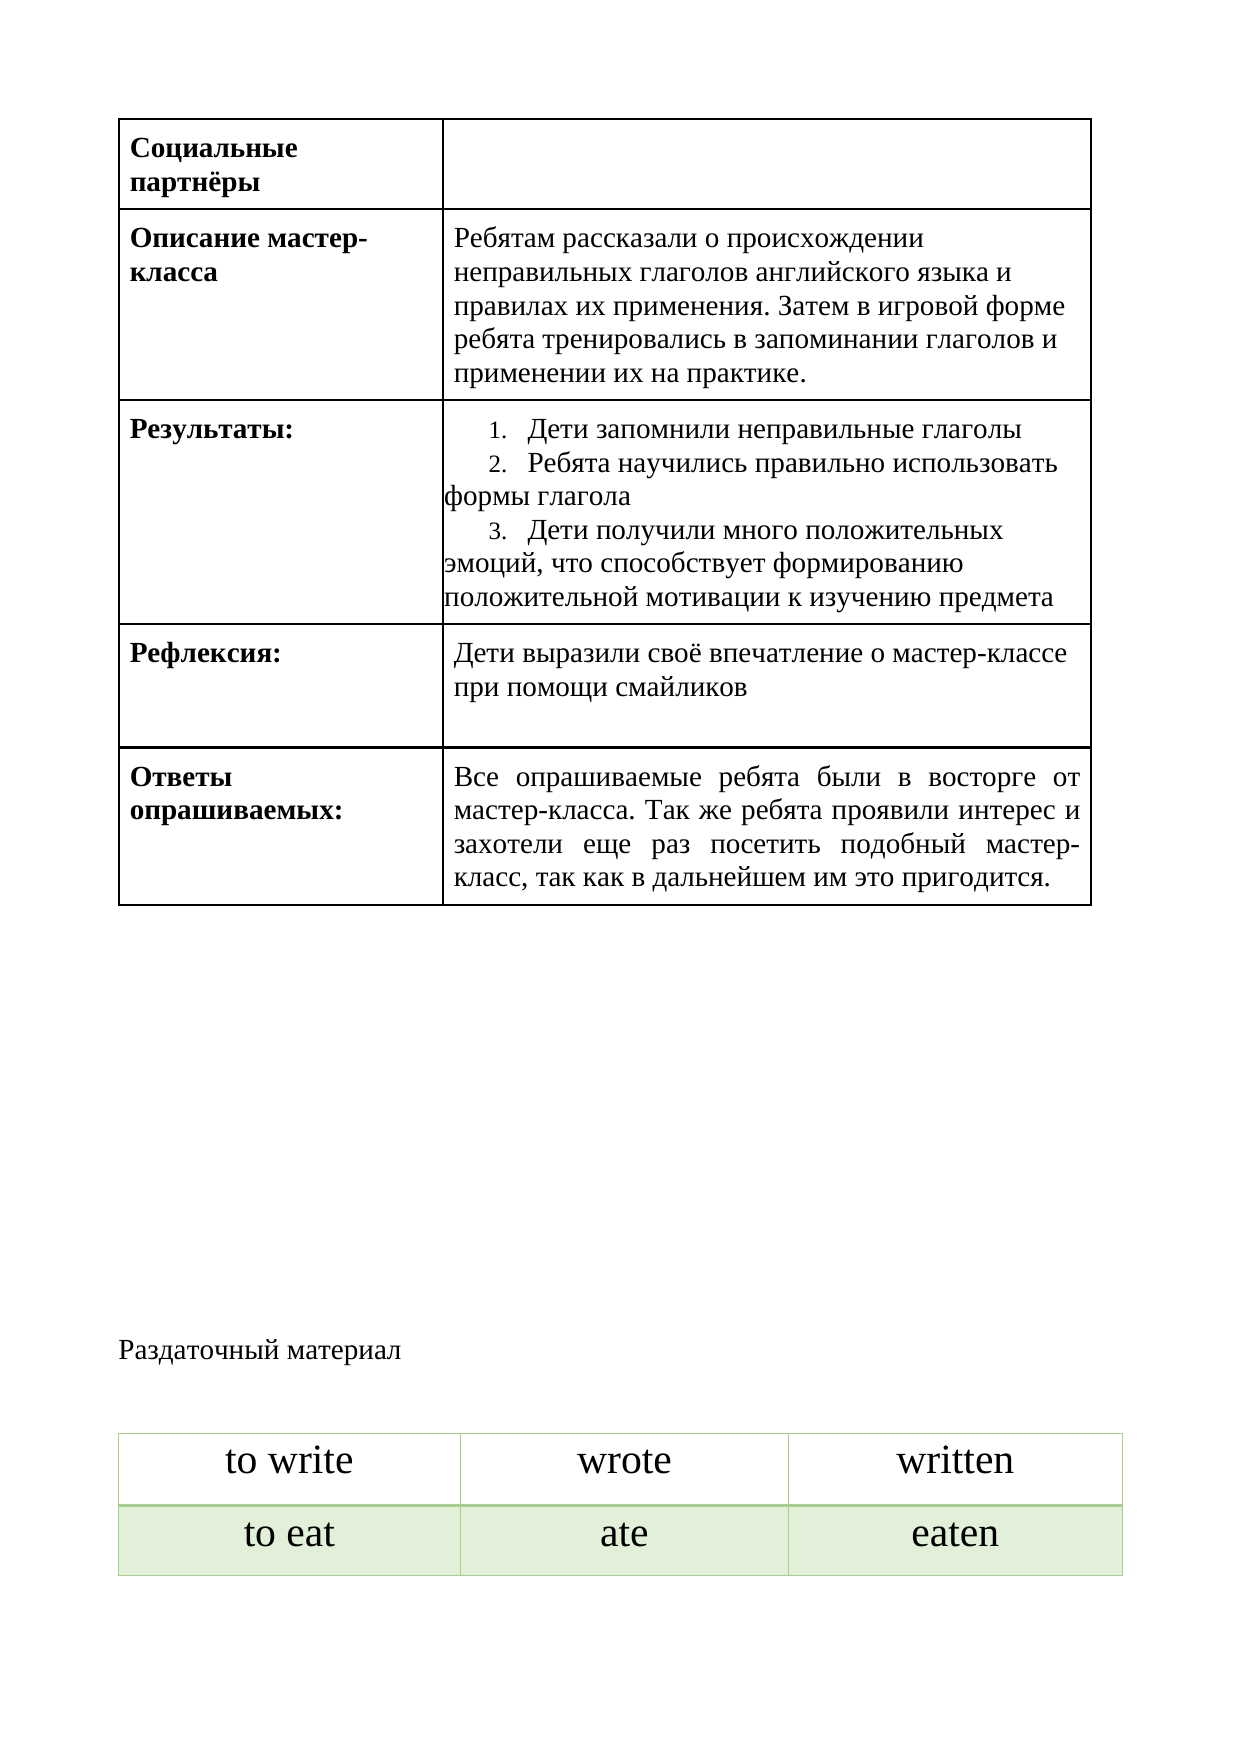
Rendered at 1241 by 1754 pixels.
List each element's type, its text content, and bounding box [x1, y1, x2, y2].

table_cell Рефлексия: [120, 625, 442, 746]
table_cell Ребятам рассказали о происхождении неправильных глаголов английского языка и правилах их применения. Затем в игровой форме ребята тренировались в запоминании глаголов и применении их на практике. [444, 210, 1090, 399]
table_cell [444, 120, 1090, 208]
table_cell Ответы опрашиваемых: [120, 749, 442, 903]
table_cell Дети запомнили неправильные глаголы Ребята научились правильно использовать формы глагола Дети получили много положительных эмоций, что способствует формированию положительной мотивации к изучению предмета [444, 401, 1090, 623]
table_cell to eat [119, 1507, 460, 1575]
table_cell ate [461, 1507, 788, 1575]
table_cell Дети выразили своё впечатление о мастер-классе при помощи смайликов [444, 625, 1090, 746]
table_cell Все опрашиваемые ребята были в восторге от мастер-класса. Так же ребята проявили интерес и захотели еще раз посетить подобный мастер-класс, так как в дальнейшем им это пригодится. [444, 749, 1090, 903]
table_cell Результаты: [120, 401, 442, 623]
table_cell Описание мастер-класса [120, 210, 442, 399]
table_header wrote [461, 1434, 788, 1504]
table_cell Социальные партнёры [120, 120, 442, 208]
text Раздаточный материал [118, 1332, 1122, 1366]
table_header to write [119, 1434, 460, 1504]
table_header written [789, 1434, 1122, 1504]
table_cell eaten [789, 1507, 1122, 1575]
